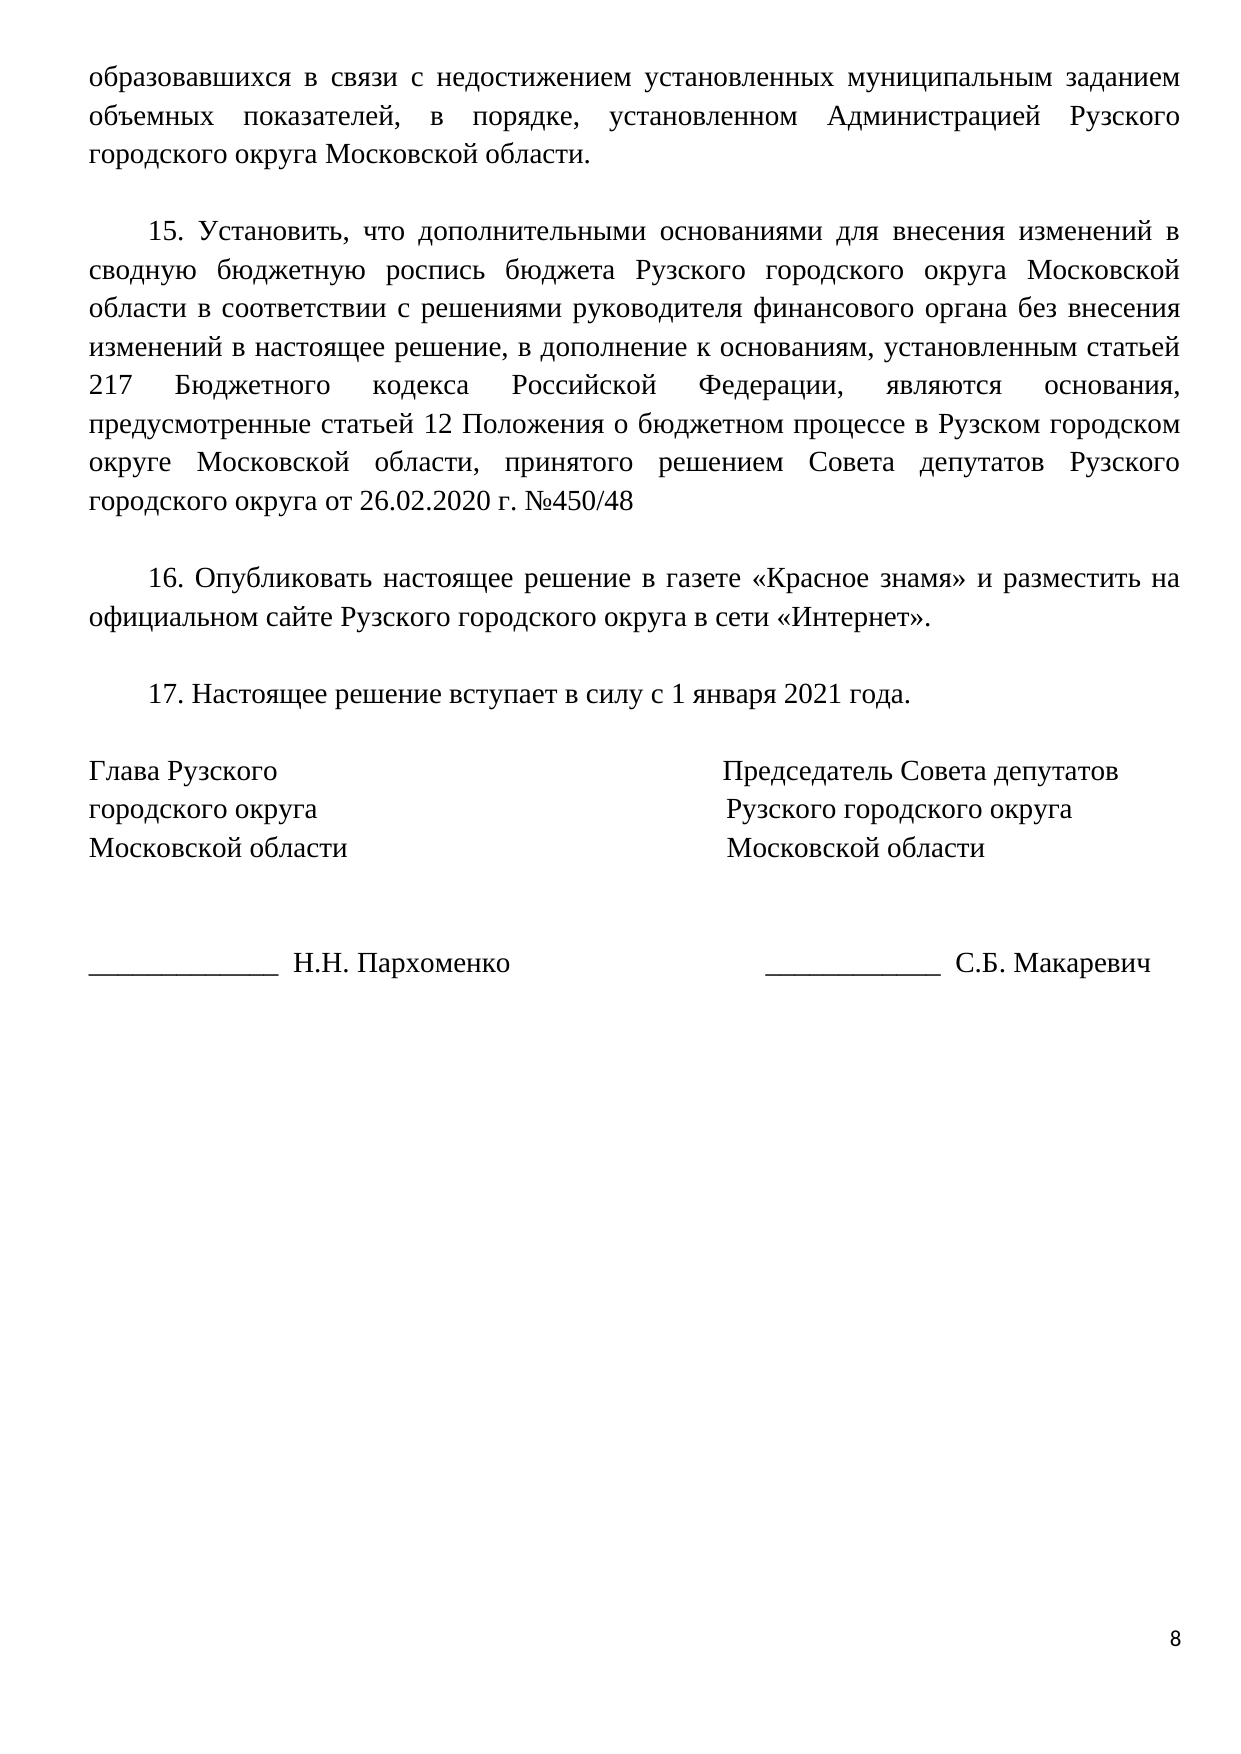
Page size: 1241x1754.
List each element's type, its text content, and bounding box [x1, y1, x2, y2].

text 15. Установить, что дополнительными основаниями для внесения изменений в сводную бюджетную роспись бюджета Рузского городского округа Московской области в соответствии с решениями руководителя финансового органа без внесения изменений в настоящее решение, в дополнение к основаниям, установленным статьей 217 Бюджетного кодекса Российской Федерации, являются основания, предусмотренные статьей 12 Положения о бюджетном процессе в Рузском городском округе Московской области, принятого решением Совета депутатов Рузского городского округа от 26.02.2020 г. №450/48 [89, 213, 1181, 517]
text Глава Рузского Председатель Совета депутатов [89, 753, 1181, 786]
text городского округа Рузского городского округа [89, 791, 1181, 825]
text 16. Опубликовать настоящее решение в газете «Красное знамя» и разместить на официальном сайте Рузского городского округа в сети «Интернет». [89, 560, 1181, 632]
text 17. Настоящее решение вступает в силу с 1 января 2021 года. [89, 676, 1181, 709]
text Московской области Московской области [89, 830, 1181, 863]
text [89, 59, 1181, 170]
text _____________ Н.Н. Пархоменко ____________ С.Б. Макаревич [89, 946, 1181, 979]
